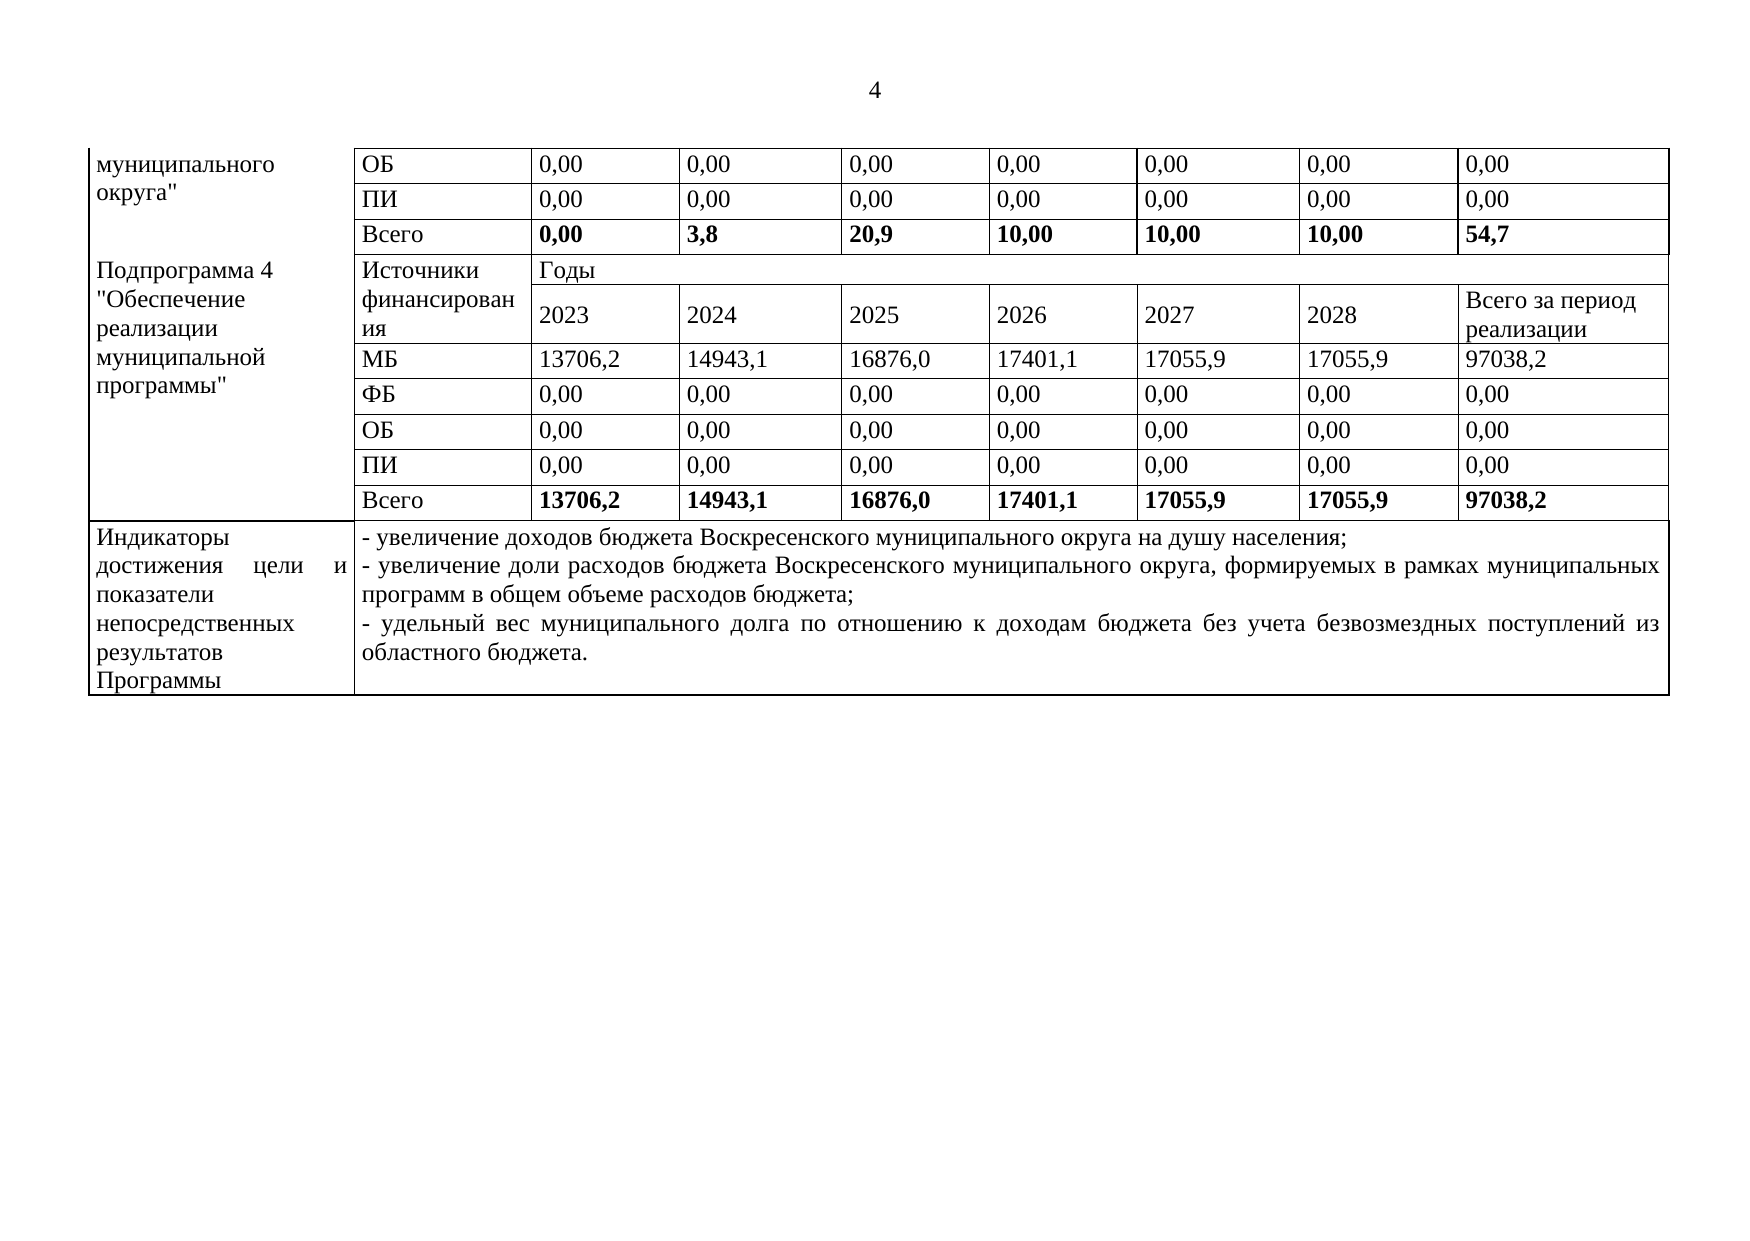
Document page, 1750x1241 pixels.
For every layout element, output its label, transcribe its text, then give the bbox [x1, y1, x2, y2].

table_cell 17055,9 [1138, 344, 1299, 378]
table_cell 0,00 [680, 415, 841, 449]
table_cell ПИ [355, 184, 531, 218]
table_cell 16876,0 [842, 344, 989, 378]
table_cell 0,00 [990, 184, 1136, 218]
table_cell 0,00 [1138, 379, 1299, 414]
table_cell 0,00 [680, 184, 841, 218]
table_cell 17055,9 [1300, 486, 1458, 520]
table_cell 0,00 [842, 184, 989, 218]
table_cell 0,00 [1138, 149, 1299, 183]
table_cell 0,00 [1138, 184, 1299, 218]
table_cell 20,9 [842, 220, 989, 254]
table_cell Годы [532, 255, 1668, 284]
table_cell 0,00 [532, 415, 679, 449]
table_cell Всего [355, 486, 531, 520]
table_cell 0,00 [1300, 450, 1458, 484]
table_cell 2023 [532, 285, 679, 343]
table_cell 10,00 [990, 220, 1136, 254]
table_cell 3,8 [680, 220, 841, 254]
table_cell Подпрограмма 4 "Обеспечение реализации муниципальной программы" [90, 254, 354, 520]
table_cell 17401,1 [990, 486, 1137, 520]
table_cell 13706,2 [532, 486, 679, 520]
table_cell 2027 [1138, 285, 1299, 343]
table_cell ФБ [355, 379, 531, 414]
table_cell 0,00 [680, 379, 841, 414]
table_cell 0,00 [680, 450, 841, 484]
table_cell 97038,2 [1459, 486, 1668, 520]
table_cell 97038,2 [1459, 344, 1668, 378]
table_cell 0,00 [1459, 415, 1668, 449]
table_cell 0,00 [1459, 450, 1668, 484]
table_cell 10,00 [1300, 220, 1457, 254]
table_cell 0,00 [842, 149, 989, 183]
table_cell МБ [355, 344, 531, 378]
table_cell 2028 [1300, 285, 1458, 343]
table_cell 0,00 [990, 450, 1137, 484]
table_cell 0,00 [1300, 149, 1457, 183]
table_cell 0,00 [1300, 184, 1457, 218]
table_cell 0,00 [990, 379, 1137, 414]
table_cell 0,00 [842, 450, 989, 484]
table_cell 2026 [990, 285, 1137, 343]
table_cell 17055,9 [1300, 344, 1458, 378]
table_cell Индикаторы достижения цели и показатели непосредственных результатов Программы [90, 522, 354, 694]
table_cell 17401,1 [990, 344, 1137, 378]
table_cell 0,00 [532, 149, 679, 183]
table_cell 14943,1 [680, 344, 841, 378]
table_cell 0,00 [842, 379, 989, 414]
table_cell 14943,1 [680, 486, 841, 520]
table_cell 54,7 [1459, 220, 1668, 254]
table_cell ОБ [355, 149, 531, 183]
table_cell ОБ [355, 415, 531, 449]
table_cell 0,00 [532, 450, 679, 484]
table_cell 0,00 [842, 415, 989, 449]
table_cell 2025 [842, 285, 989, 343]
table_cell 0,00 [1300, 415, 1458, 449]
table_cell 10,00 [1138, 220, 1299, 254]
table_cell 0,00 [680, 149, 841, 183]
table_cell 0,00 [1138, 450, 1299, 484]
table_cell 2024 [680, 285, 841, 343]
table_cell 0,00 [532, 379, 679, 414]
table_cell 0,00 [990, 149, 1136, 183]
table_cell 16876,0 [842, 486, 989, 520]
table_cell 0,00 [1300, 379, 1458, 414]
table_cell Всего [355, 220, 531, 254]
table_cell 0,00 [1459, 149, 1668, 183]
table_cell Источники финансирования [355, 255, 531, 343]
table_cell 0,00 [532, 220, 679, 254]
table_cell 0,00 [532, 184, 679, 218]
table_cell 0,00 [1138, 415, 1299, 449]
table_cell 13706,2 [532, 344, 679, 378]
table_cell Всего за период реализации [1459, 285, 1668, 343]
table_cell ПИ [355, 450, 531, 484]
table_cell - увеличение доходов бюджета Воскресенского муниципального округа на душу населения; - увеличение доли расходов бюджета Воскресенского муниципального округа, формируемых в рамках муниципальных программ в общем объеме расходов бюджета; - удельный вес муниципального долга по отношению к доходам бюджета без учета безвозмездных поступлений из областного бюджета. [355, 521, 1668, 694]
table_cell 17055,9 [1138, 486, 1299, 520]
table_cell 0,00 [990, 415, 1137, 449]
table_cell 0,00 [1459, 379, 1668, 414]
table_cell 0,00 [1459, 184, 1668, 218]
